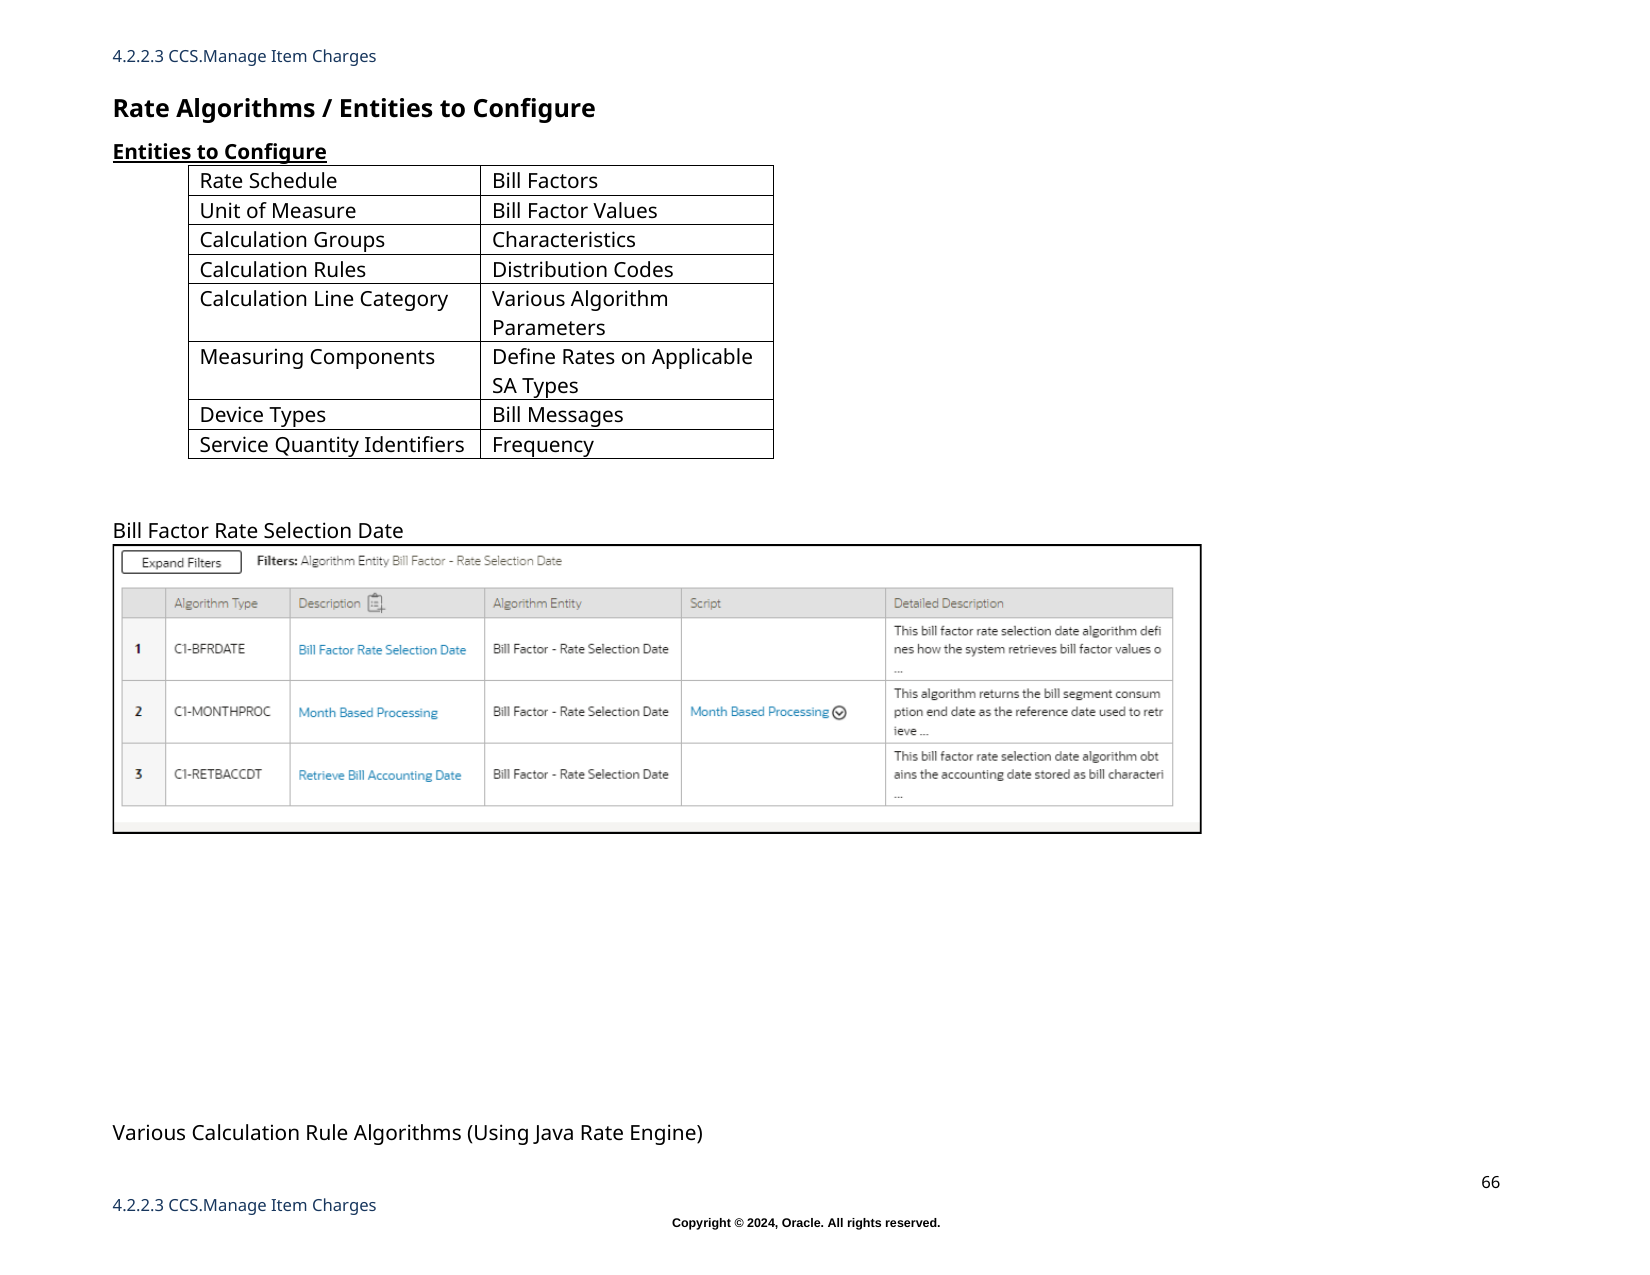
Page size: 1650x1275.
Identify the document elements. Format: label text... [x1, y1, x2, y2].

table_cell Various Algorithm Parameters [481, 284, 773, 341]
table_cell Device Types [189, 400, 480, 429]
table_cell Calculation Rules [189, 255, 480, 283]
picture [112, 544, 1202, 834]
text Various Calculation Rule Algorithms (Using Java Rate Engine) [112, 1118, 1500, 1147]
table_cell Calculation Line Category [189, 284, 480, 341]
text Entities to Configure [112, 137, 1500, 165]
table_cell Service Quantity Identifiers [189, 430, 480, 458]
subtitle Rate Algorithms / Entities to Configure [112, 90, 1500, 124]
table_cell Characteristics [481, 225, 773, 254]
table_header Bill Factors [481, 166, 773, 195]
text Bill Factor Rate Selection Date [112, 516, 1500, 544]
table_cell Frequency [481, 430, 773, 458]
table_header Rate Schedule [189, 166, 480, 195]
table_cell Unit of Measure [189, 196, 480, 224]
table_cell Bill Messages [481, 400, 773, 429]
table_cell Define Rates on Applicable SA Types [481, 342, 773, 399]
table_cell Measuring Components [189, 342, 480, 399]
table_cell Distribution Codes [481, 255, 773, 283]
table_cell Bill Factor Values [481, 196, 773, 224]
table_cell Calculation Groups [189, 225, 480, 254]
